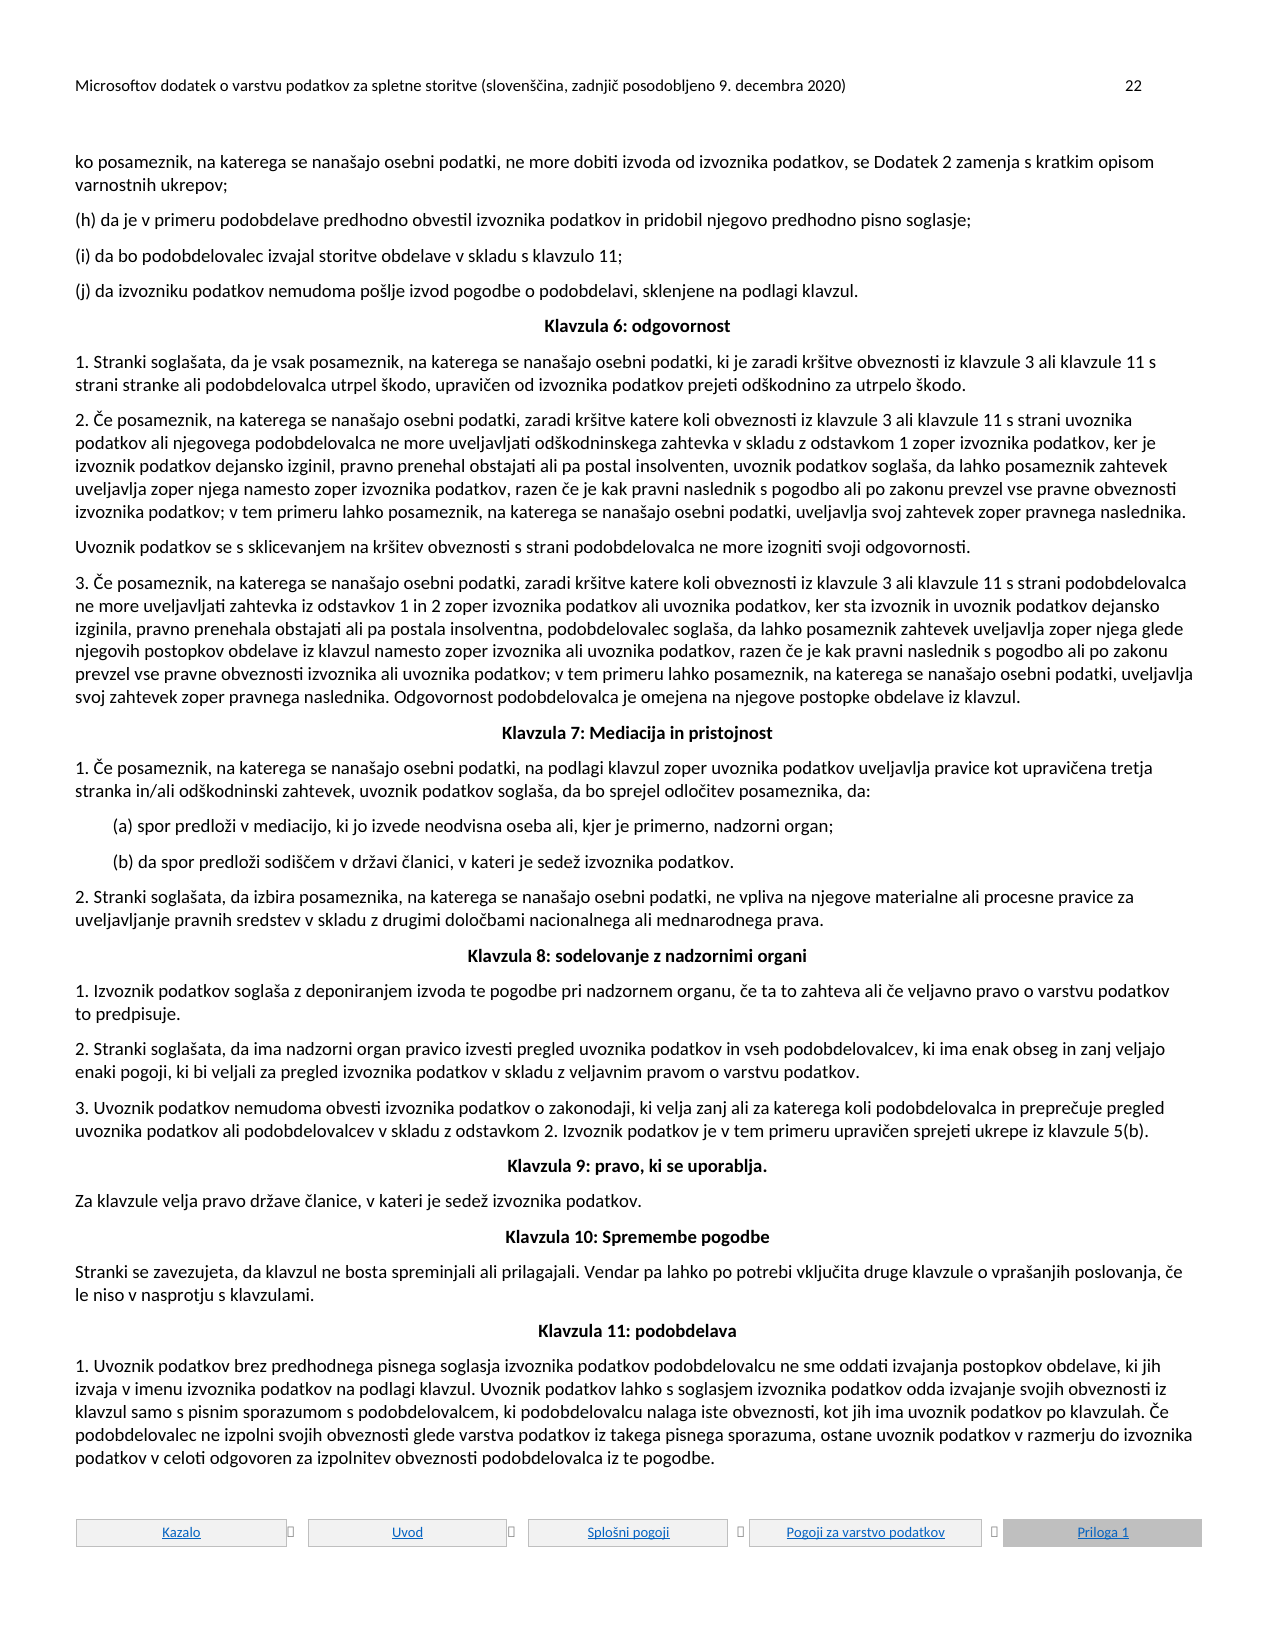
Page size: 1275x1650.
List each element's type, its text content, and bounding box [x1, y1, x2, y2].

list (a) spor predloži v mediacijo, ki jo izvede neodvisna oseba ali, kjer je primerno, nadzorni organ; [112, 814, 1200, 837]
list Klavzula 6: odgovornost [75, 314, 1200, 337]
list Klavzula 8: sodelovanje z nadzornimi organi [75, 944, 1200, 967]
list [75, 150, 1200, 196]
list 1. Izvoznik podatkov soglaša z deponiranjem izvoda te pogodbe pri nadzornem organu, če ta to zahteva ali če veljavno pravo o varstvu podatkov to predpisuje. [75, 979, 1200, 1025]
list (b) da spor predloži sodiščem v državi članici, v kateri je sedež izvoznika podatkov. [112, 850, 1200, 873]
list 2. Stranki soglašata, da ima nadzorni organ pravico izvesti pregled uvoznika podatkov in vseh podobdelovalcev, ki ima enak obseg in zanj veljajo enaki pogoji, ki bi veljali za pregled izvoznika podatkov v skladu z veljavnim pravom o varstvu podatkov. [75, 1037, 1200, 1083]
list 1. Stranki soglašata, da je vsak posameznik, na katerega se nanašajo osebni podatki, ki je zaradi kršitve obveznosti iz klavzule 3 ali klavzule 11 s strani stranke ali podobdelovalca utrpel škodo, upravičen od izvoznika podatkov prejeti odškodnino za utrpelo škodo. [75, 350, 1200, 396]
list Klavzula 9: pravo, ki se uporablja. [75, 1154, 1200, 1177]
list Uvoznik podatkov se s sklicevanjem na kršitev obveznosti s strani podobdelovalca ne more izogniti svoji odgovornosti. [75, 535, 1200, 558]
list Stranki se zavezujeta, da klavzul ne bosta spreminjali ali prilagajali. Vendar pa lahko po potrebi vključita druge klavzule o vprašanjih poslovanja, če le niso v nasprotju s klavzulami. [75, 1260, 1200, 1306]
list 2. Stranki soglašata, da izbira posameznika, na katerega se nanašajo osebni podatki, ne vpliva na njegove materialne ali procesne pravice za uveljavljanje pravnih sredstev v skladu z drugimi določbami nacionalnega ali mednarodnega prava. [75, 885, 1200, 931]
list 2. Če posameznik, na katerega se nanašajo osebni podatki, zaradi kršitve katere koli obveznosti iz klavzule 3 ali klavzule 11 s strani uvoznika podatkov ali njegovega podobdelovalca ne more uveljavljati odškodninskega zahtevka v skladu z odstavkom 1 zoper izvoznika podatkov, ker je izvoznik podatkov dejansko izginil, pravno prenehal obstajati ali pa postal insolventen, uvoznik podatkov soglaša, da lahko posameznik zahtevek uveljavlja zoper njega namesto zoper izvoznika podatkov, razen če je kak pravni naslednik s pogodbo ali po zakonu prevzel vse pravne obveznosti izvoznika podatkov; v tem primeru lahko posameznik, na katerega se nanašajo osebni podatki, uveljavlja svoj zahtevek zoper pravnega naslednika. [75, 408, 1200, 523]
list 1. Uvoznik podatkov brez predhodnega pisnega soglasja izvoznika podatkov podobdelovalcu ne sme oddati izvajanja postopkov obdelave, ki jih izvaja v imenu izvoznika podatkov na podlagi klavzul. Uvoznik podatkov lahko s soglasjem izvoznika podatkov odda izvajanje svojih obveznosti iz klavzul samo s pisnim sporazumom s podobdelovalcem, ki podobdelovalcu nalaga iste obveznosti, kot jih ima uvoznik podatkov po klavzulah. Če podobdelovalec ne izpolni svojih obveznosti glede varstva podatkov iz takega pisnega sporazuma, ostane uvoznik podatkov v razmerju do izvoznika podatkov v celoti odgovoren za izpolnitev obveznosti podobdelovalca iz te pogodbe. [75, 1354, 1200, 1469]
list Klavzula 10: Spremembe pogodbe [75, 1225, 1200, 1248]
list 3. Če posameznik, na katerega se nanašajo osebni podatki, zaradi kršitve katere koli obveznosti iz klavzule 3 ali klavzule 11 s strani podobdelovalca ne more uveljavljati zahtevka iz odstavkov 1 in 2 zoper izvoznika podatkov ali uvoznika podatkov, ker sta izvoznik in uvoznik podatkov dejansko izginila, pravno prenehala obstajati ali pa postala insolventna, podobdelovalec soglaša, da lahko posameznik zahtevek uveljavlja zoper njega glede njegovih postopkov obdelave iz klavzul namesto zoper izvoznika ali uvoznika podatkov, razen če je kak pravni naslednik s pogodbo ali po zakonu prevzel vse pravne obveznosti izvoznika ali uvoznika podatkov; v tem primeru lahko posameznik, na katerega se nanašajo osebni podatki, uveljavlja svoj zahtevek zoper pravnega naslednika. Odgovornost podobdelovalca je omejena na njegove postopke obdelave iz klavzul. [75, 571, 1200, 708]
list 1. Če posameznik, na katerega se nanašajo osebni podatki, na podlagi klavzul zoper uvoznika podatkov uveljavlja pravice kot upravičena tretja stranka in/ali odškodninski zahtevek, uvoznik podatkov soglaša, da bo sprejel odločitev posameznika, da: [75, 756, 1200, 802]
list Klavzula 11: podobdelava [75, 1319, 1200, 1342]
list 3. Uvoznik podatkov nemudoma obvesti izvoznika podatkov o zakonodaji, ki velja zanj ali za katerega koli podobdelovalca in preprečuje pregled uvoznika podatkov ali podobdelovalcev v skladu z odstavkom 2. Izvoznik podatkov je v tem primeru upravičen sprejeti ukrepe iz klavzule 5(b). [75, 1096, 1200, 1142]
list (i) da bo podobdelovalec izvajal storitve obdelave v skladu s klavzulo 11; [75, 244, 1200, 267]
list Za klavzule velja pravo države članice, v kateri je sedež izvoznika podatkov. [75, 1189, 1200, 1212]
list (h) da je v primeru podobdelave predhodno obvestil izvoznika podatkov in pridobil njegovo predhodno pisno soglasje; [75, 208, 1200, 231]
list Klavzula 7: Mediacija in pristojnost [75, 721, 1200, 744]
list (j) da izvozniku podatkov nemudoma pošlje izvod pogodbe o podobdelavi, sklenjene na podlagi klavzul. [75, 279, 1200, 302]
